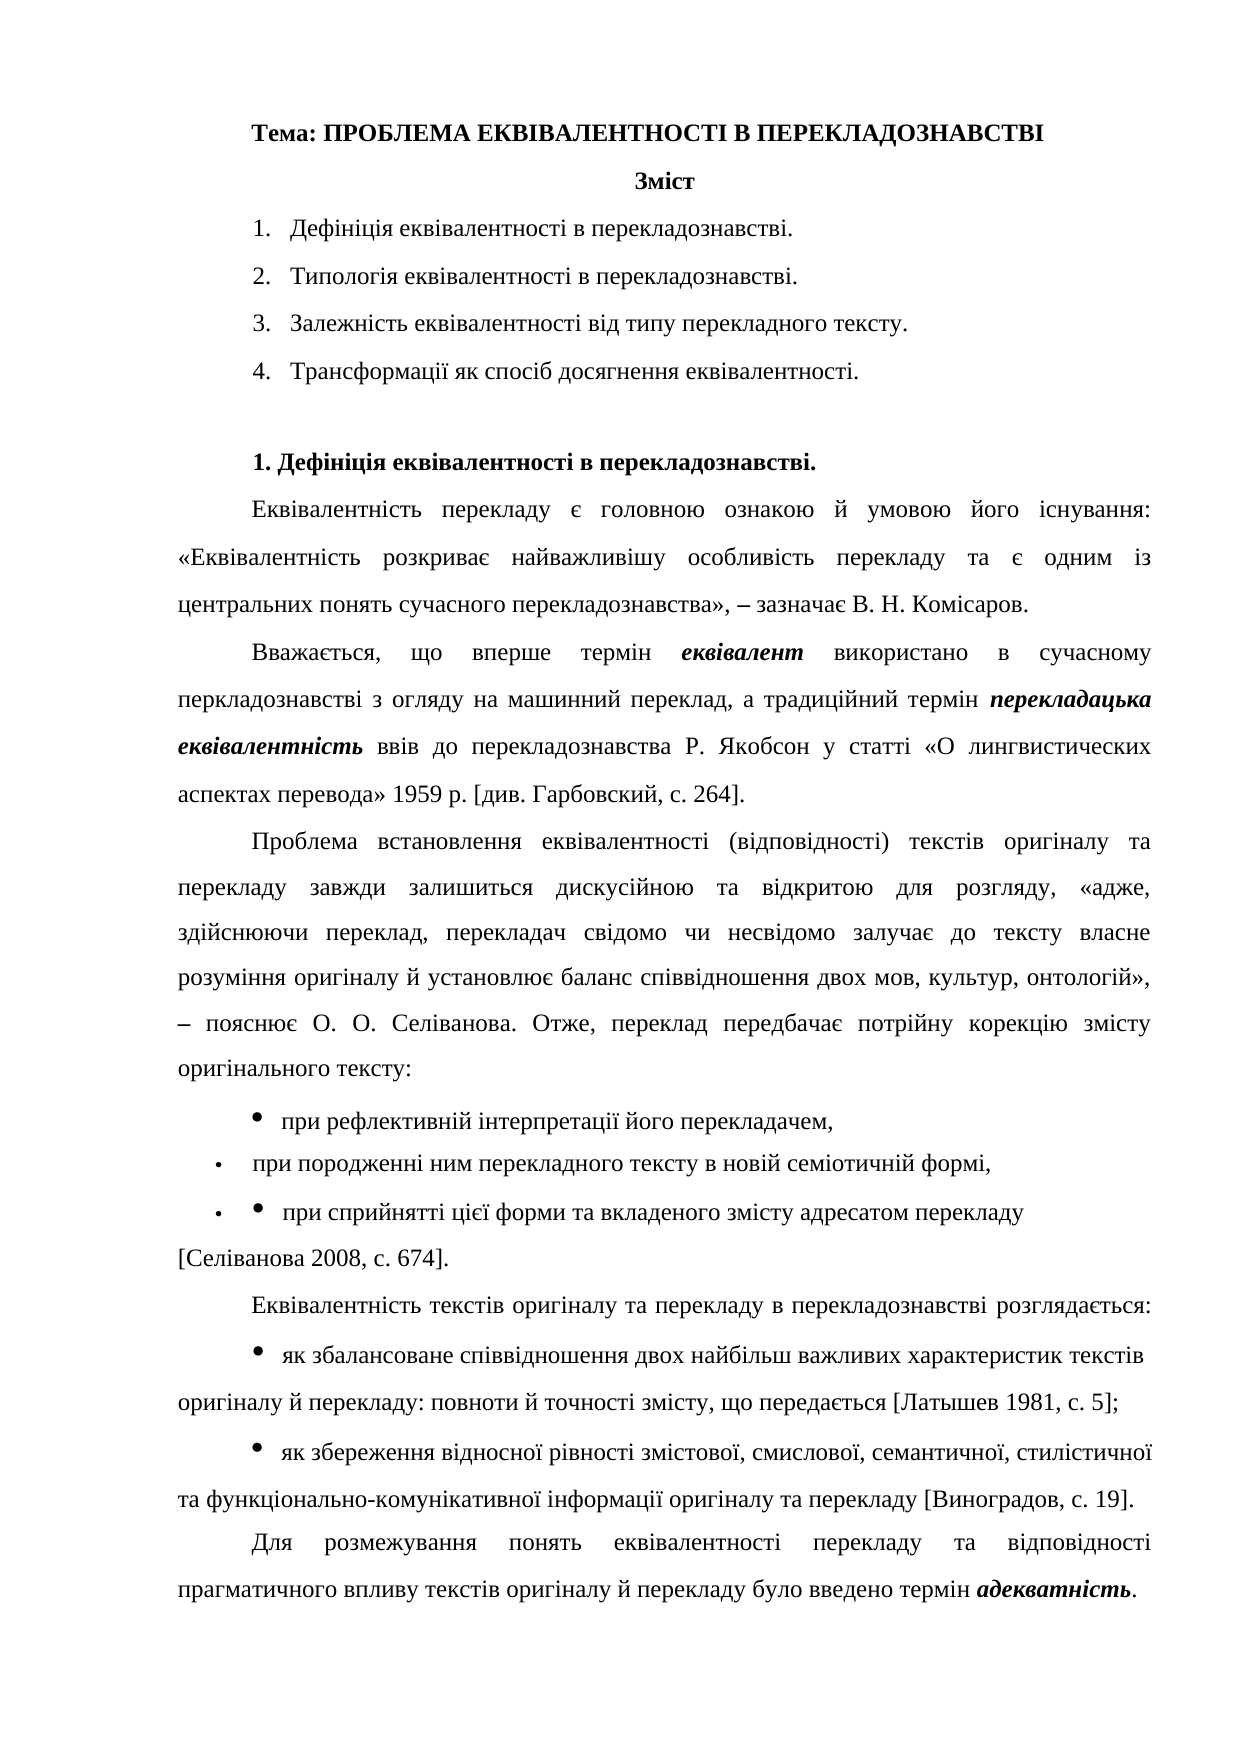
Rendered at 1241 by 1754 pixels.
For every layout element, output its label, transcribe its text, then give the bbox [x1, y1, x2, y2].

list при сприйнятті цієї форми та вкладеного змісту адресатом перекладу [215, 1189, 1152, 1226]
subtitle Зміст [319, 166, 1010, 195]
list Типологія еквівалентності в перекладознавстві. [252, 261, 1152, 290]
text Для розмежування понять еквівалентності перекладу та відповідності прагматичного впливу текстів оригіналу й перекладу було введено термін адекватність. [178, 1527, 1152, 1603]
picture [215, 1203, 229, 1221]
text 1. Дефініція еквівалентності в перекладознавстві. [252, 447, 1153, 476]
text Проблема встановлення еквівалентності (відповідності) текстів оригіналу та перекладу завжди залишиться дискусійною та відкритою для розгляду, «адже, здійснюючи переклад, перекладач свідомо чи несвідомо залучає до тексту власне розуміння оригіналу й установлює баланс співвідношення двох мов, культур, онтологій», – пояснює О. О. Селіванова. Отже, переклад передбачає потрійну корекцію змісту оригінального тексту: [178, 826, 1152, 1082]
text при рефлективній інтерпретації його перекладачем, [251, 1099, 1152, 1135]
picture [252, 1332, 275, 1364]
text та функціонально-комунікативної інформації оригіналу та перекладу [Виноградов, с. 19]. [178, 1484, 1152, 1513]
list Залежність еквівалентності від типу перекладного тексту. [252, 308, 1152, 337]
picture [215, 1154, 229, 1172]
text Еквівалентність перекладу є головною ознакою й умовою його існування: «Еквівалентність розкриває найважливішу особливість перекладу та є одним із центральних понять сучасного перекладознавства», – зазначає В. Н. Комісаров. [178, 494, 1152, 618]
picture [251, 1429, 275, 1460]
picture [252, 1189, 276, 1221]
text [Селіванова 2008, с. 674]. [178, 1243, 1152, 1272]
text оригіналу й перекладу: повноти й точності змісту, що передається [Латышев 1981, с. 5]; [178, 1387, 1152, 1416]
text як збереження відносної рівності змістової, смислової, семантичної, стилістичної [177, 1429, 1152, 1465]
picture [251, 1098, 274, 1130]
text Еквівалентність текстів оригіналу та перекладу в перекладознавстві розглядається: як збалансоване співвідношення двох найбільш важливих характеристик текстів [251, 1290, 1152, 1369]
text Вважається, що вперше термін еквівалент використано в сучасному перкладознавстві з огляду на машинний переклад, а традиційний термін перекладацька еквівалентність ввів до перекладознавства Р. Якобсон у статті «О лингвистических аспектах перевода» 1959 р. [див. Гарбовский, с. 264]. [178, 637, 1152, 808]
list Трансформації як спосіб досягнення еквівалентності. [252, 356, 1152, 385]
list при породженні ним перекладного тексту в новій семіотичній формі, [215, 1148, 1152, 1177]
text Тема: ПРОБЛЕМА ЕКВІВАЛЕНТНОСТІ В ПЕРЕКЛАДОЗНАВСТВІ [251, 118, 1153, 147]
list Дефініція еквівалентності в перекладознавстві. [252, 213, 1152, 242]
